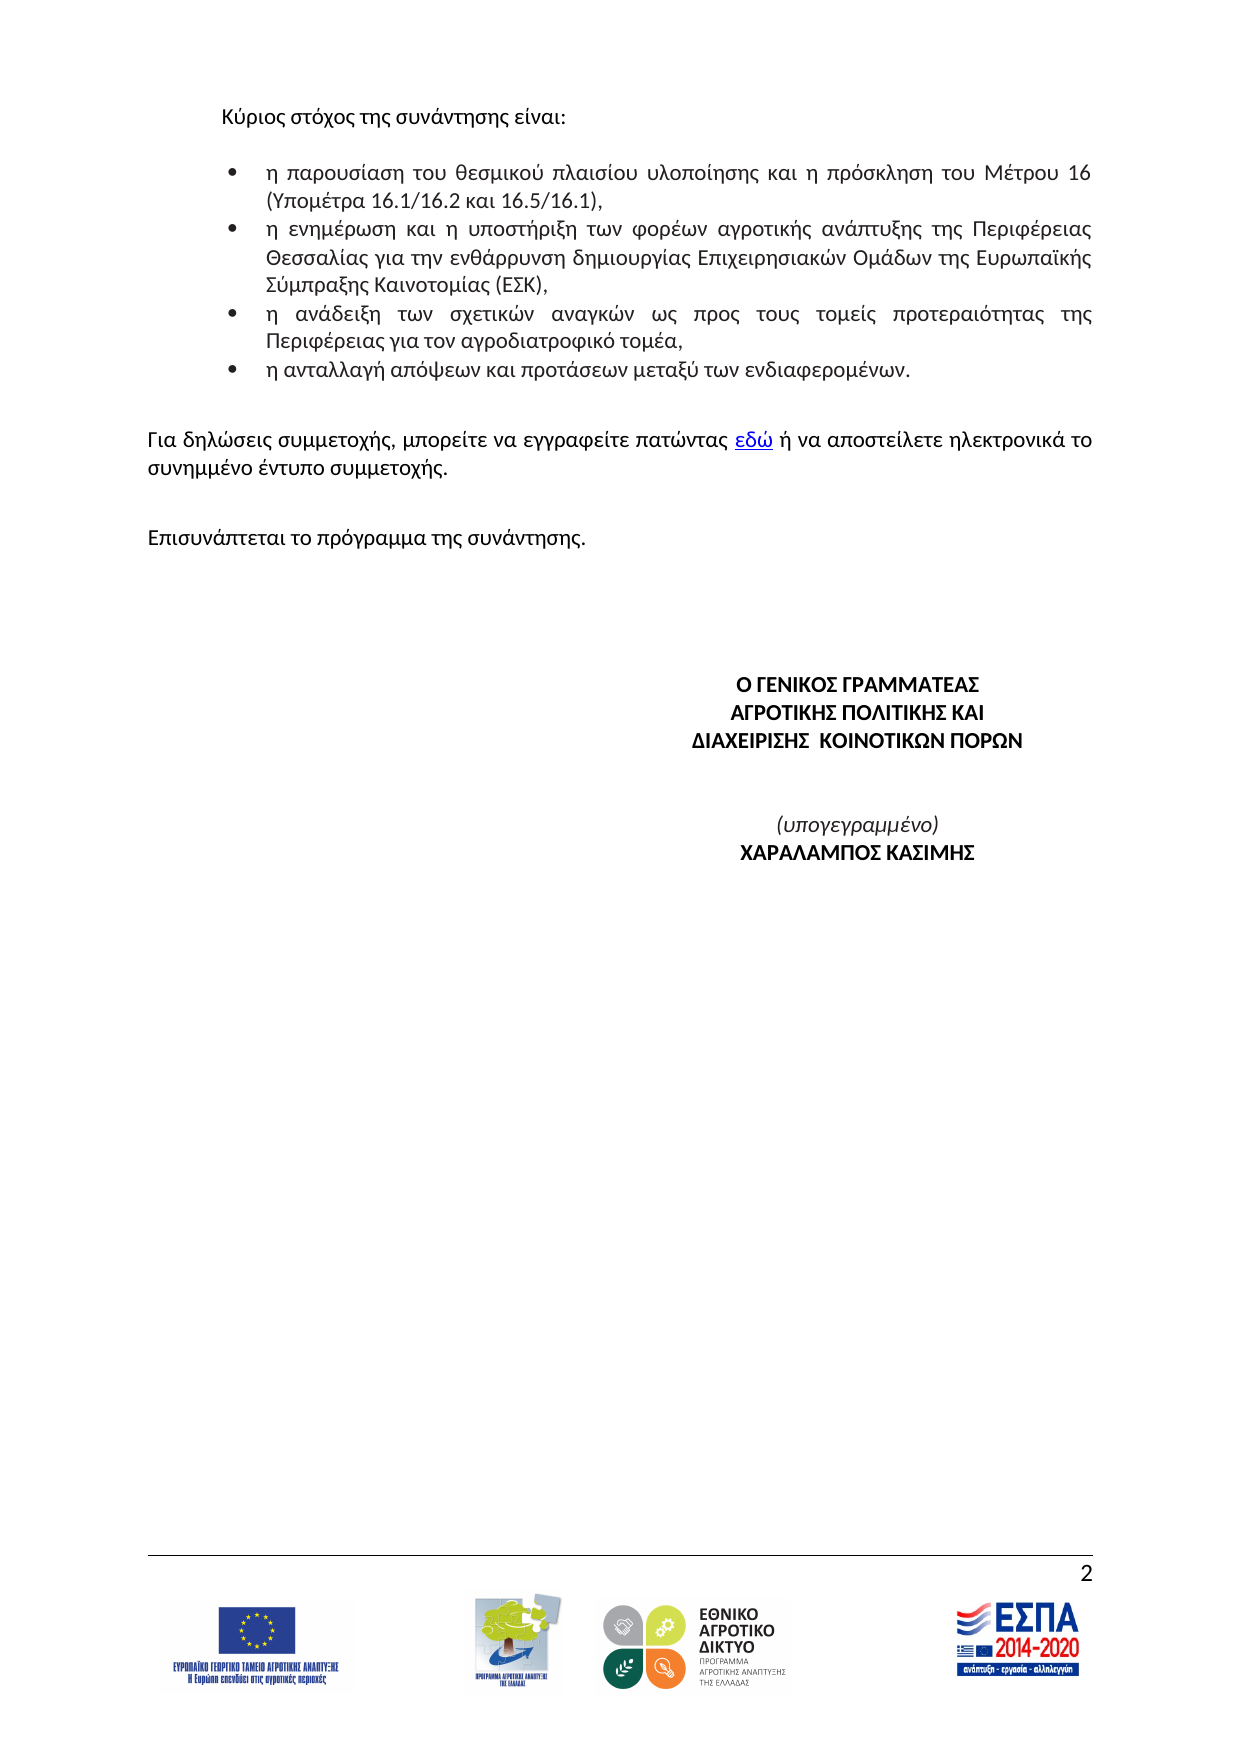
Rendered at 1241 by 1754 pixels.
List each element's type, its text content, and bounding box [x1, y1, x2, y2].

picture [953, 1600, 1082, 1678]
list η ενημέρωση και η υποστήριξη των φορέων αγροτικής ανάπτυξης της Περιφέρειας Θεσσαλίας για την ενθάρρυνση δημιουργίας Επιχειρησιακών Ομάδων της Ευρωπαϊκής Σύμπραξης Καινοτομίας (ΕΣΚ), [228, 214, 1093, 299]
list η ανάδειξη των σχετικών αναγκών ως προς τους τομείς προτεραιότητας της Περιφέρειας για τον αγροδιατροφικό τομέα, [228, 299, 1093, 355]
picture [158, 1600, 355, 1693]
picture [465, 1588, 563, 1697]
text Επισυνάπτεται το πρόγραμμα της συνάντησης. [148, 523, 1093, 551]
picture [594, 1598, 792, 1697]
text Για δηλώσεις συμμετοχής, μπορείτε να εγγραφείτε πατώντας εδώ ή να αποστείλετε ηλεκτρονικά το συνημμένο έντυπο συμμετοχής. [148, 425, 1093, 481]
list η ανταλλαγή απόψεων και προτάσεων μεταξύ των ενδιαφερομένων. [228, 355, 1093, 383]
text Κύριος στόχος της συνάντησης είναι: [148, 102, 1093, 131]
list η παρουσίαση του θεσμικού πλαισίου υλοποίησης και η πρόσκληση του Μέτρου 16 (Υπομέτρα 16.1/16.2 και 16.5/16.1), [228, 158, 1093, 214]
